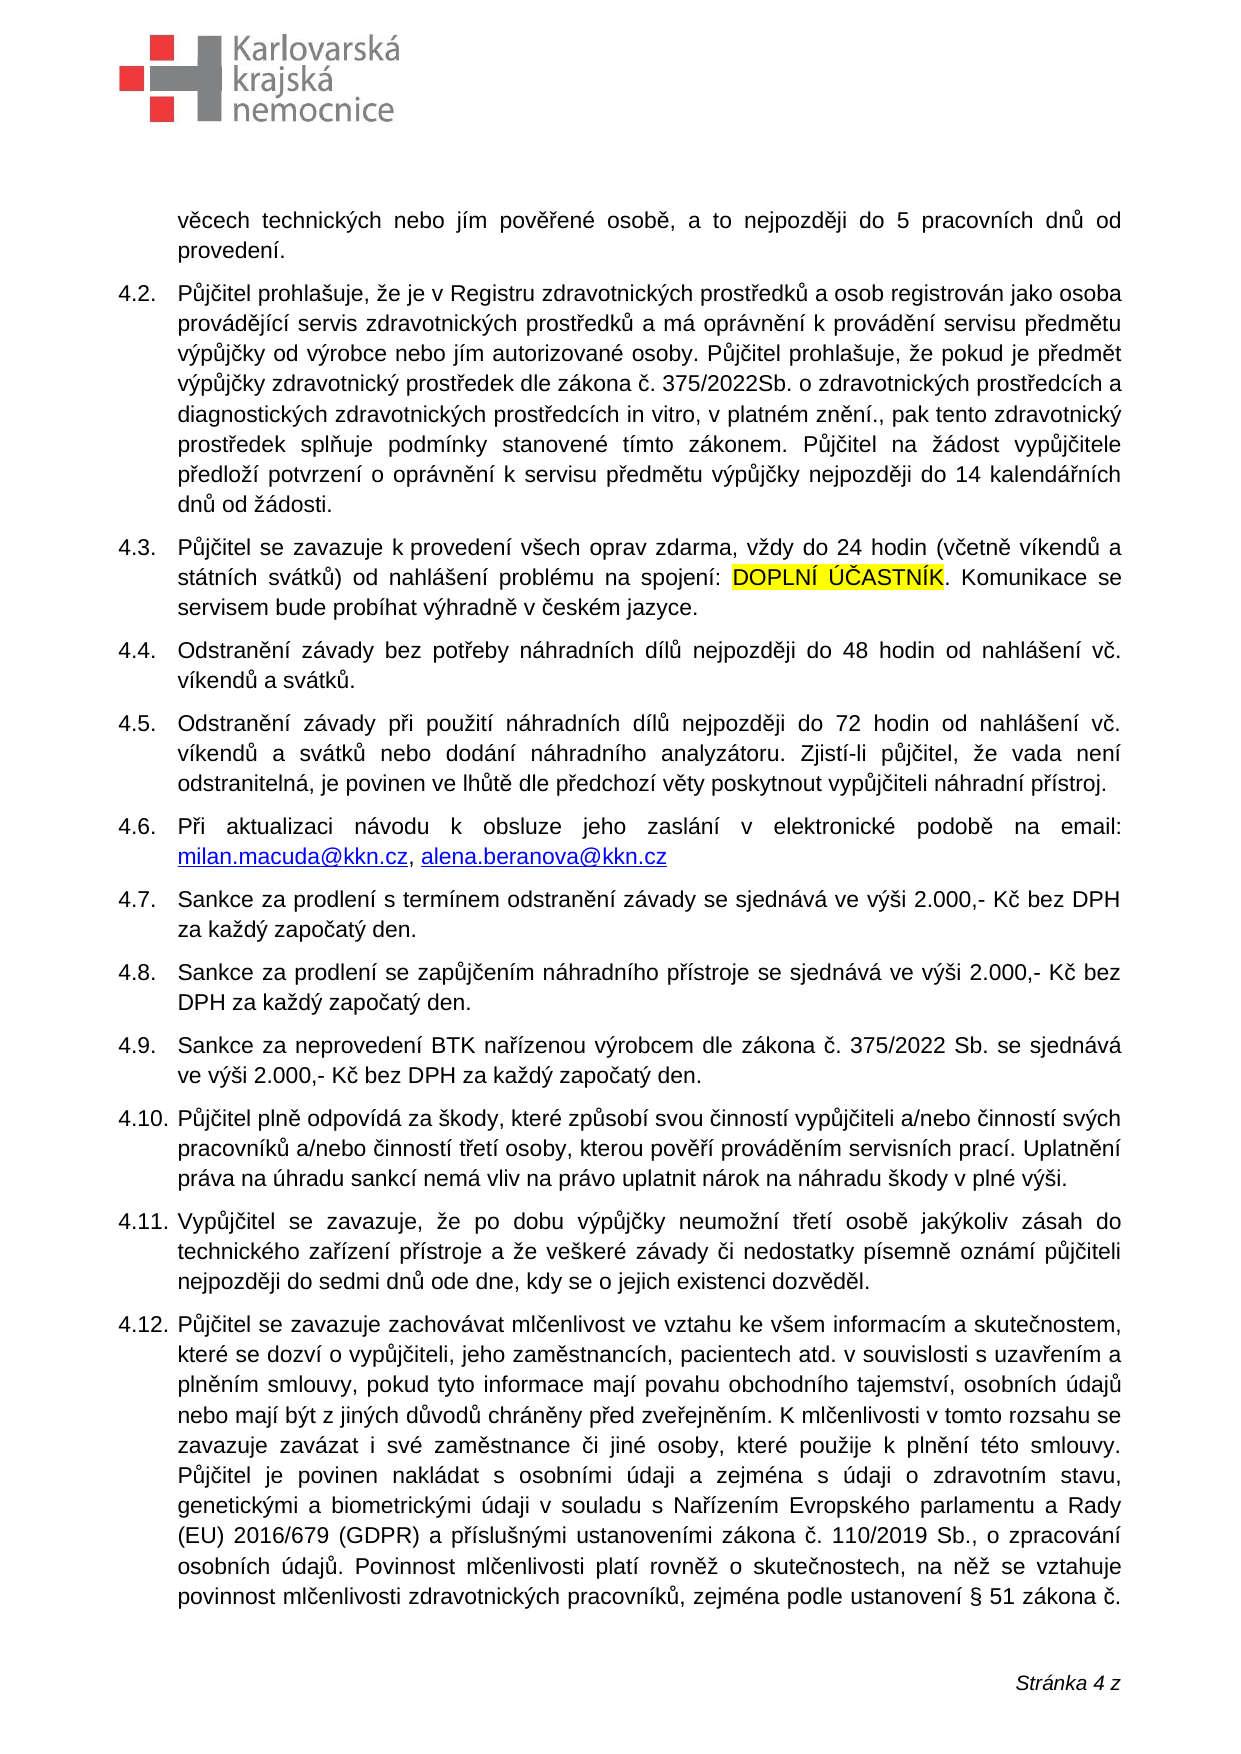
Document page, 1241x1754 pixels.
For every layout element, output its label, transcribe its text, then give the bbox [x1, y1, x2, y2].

picture [118, 34, 400, 124]
list Odstranění závady bez potřeby náhradních dílů nejpozději do 48 hodin od nahlášení vč. víkendů a svátků. [118, 637, 1122, 693]
list Vypůjčitel se zavazuje, že po dobu výpůjčky neumožní třetí osobě jakýkoliv zásah do technického zařízení přístroje a že veškeré závady či nedostatky písemně oznámí půjčiteli nejpozději do sedmi dnů ode dne, kdy se o jejich existenci dozvěděl. [118, 1208, 1122, 1294]
list Půjčitel prohlašuje, že je v Registru zdravotnických prostředků a osob registrován jako osoba provádějící servis zdravotnických prostředků a má oprávnění k provádění servisu předmětu výpůjčky od výrobce nebo jím autorizované osoby. Půjčitel prohlašuje, že pokud je předmět výpůjčky zdravotnický prostředek dle zákona č. 375/2022Sb. o zdravotnických prostředcích a diagnostických zdravotnických prostředcích in vitro, v platném znění., pak tento zdravotnický prostředek splňuje podmínky stanovené tímto zákonem. Půjčitel na žádost vypůjčitele předloží potvrzení o oprávnění k servisu předmětu výpůjčky nejpozději do 14 kalendářních dnů od žádosti. [118, 280, 1122, 517]
list Půjčitel se zavazuje k provedení všech oprav zdarma, vždy do 24 hodin (včetně víkendů a státních svátků) od nahlášení problému na spojení: DOPLNÍ ÚČASTNÍK. Komunikace se servisem bude probíhat výhradně v českém jazyce. [118, 534, 1122, 621]
list Sankce za neprovedení BTK nařízenou výrobcem dle zákona č. 375/2022 Sb. se sjednává ve výši 2.000,- Kč bez DPH za každý započatý den. [118, 1032, 1122, 1088]
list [102, 207, 1122, 263]
list Sankce za prodlení s termínem odstranění závady se sjednává ve výši 2.000,- Kč bez DPH za každý započatý den. [118, 886, 1122, 942]
list Při aktualizaci návodu k obsluze jeho zaslání v elektronické podobě na email: milan.macuda@kkn.cz, alena.beranova@kkn.cz [118, 813, 1122, 869]
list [118, 1311, 1122, 1609]
list Odstranění závady při použití náhradních dílů nejpozději do 72 hodin od nahlášení vč. víkendů a svátků nebo dodání náhradního analyzátoru. Zjistí-li půjčitel, že vada není odstranitelná, je povinen ve lhůtě dle předchozí věty poskytnout vypůjčiteli náhradní přístroj. [118, 710, 1122, 797]
list Půjčitel plně odpovídá za škody, které způsobí svou činností vypůjčiteli a/nebo činností svých pracovníků a/nebo činností třetí osoby, kterou pověří prováděním servisních prací. Uplatnění práva na úhradu sankcí nemá vliv na právo uplatnit nárok na náhradu škody v plné výši. [118, 1105, 1122, 1191]
list Sankce za prodlení se zapůjčením náhradního přístroje se sjednává ve výši 2.000,- Kč bez DPH za každý započatý den. [118, 959, 1122, 1015]
